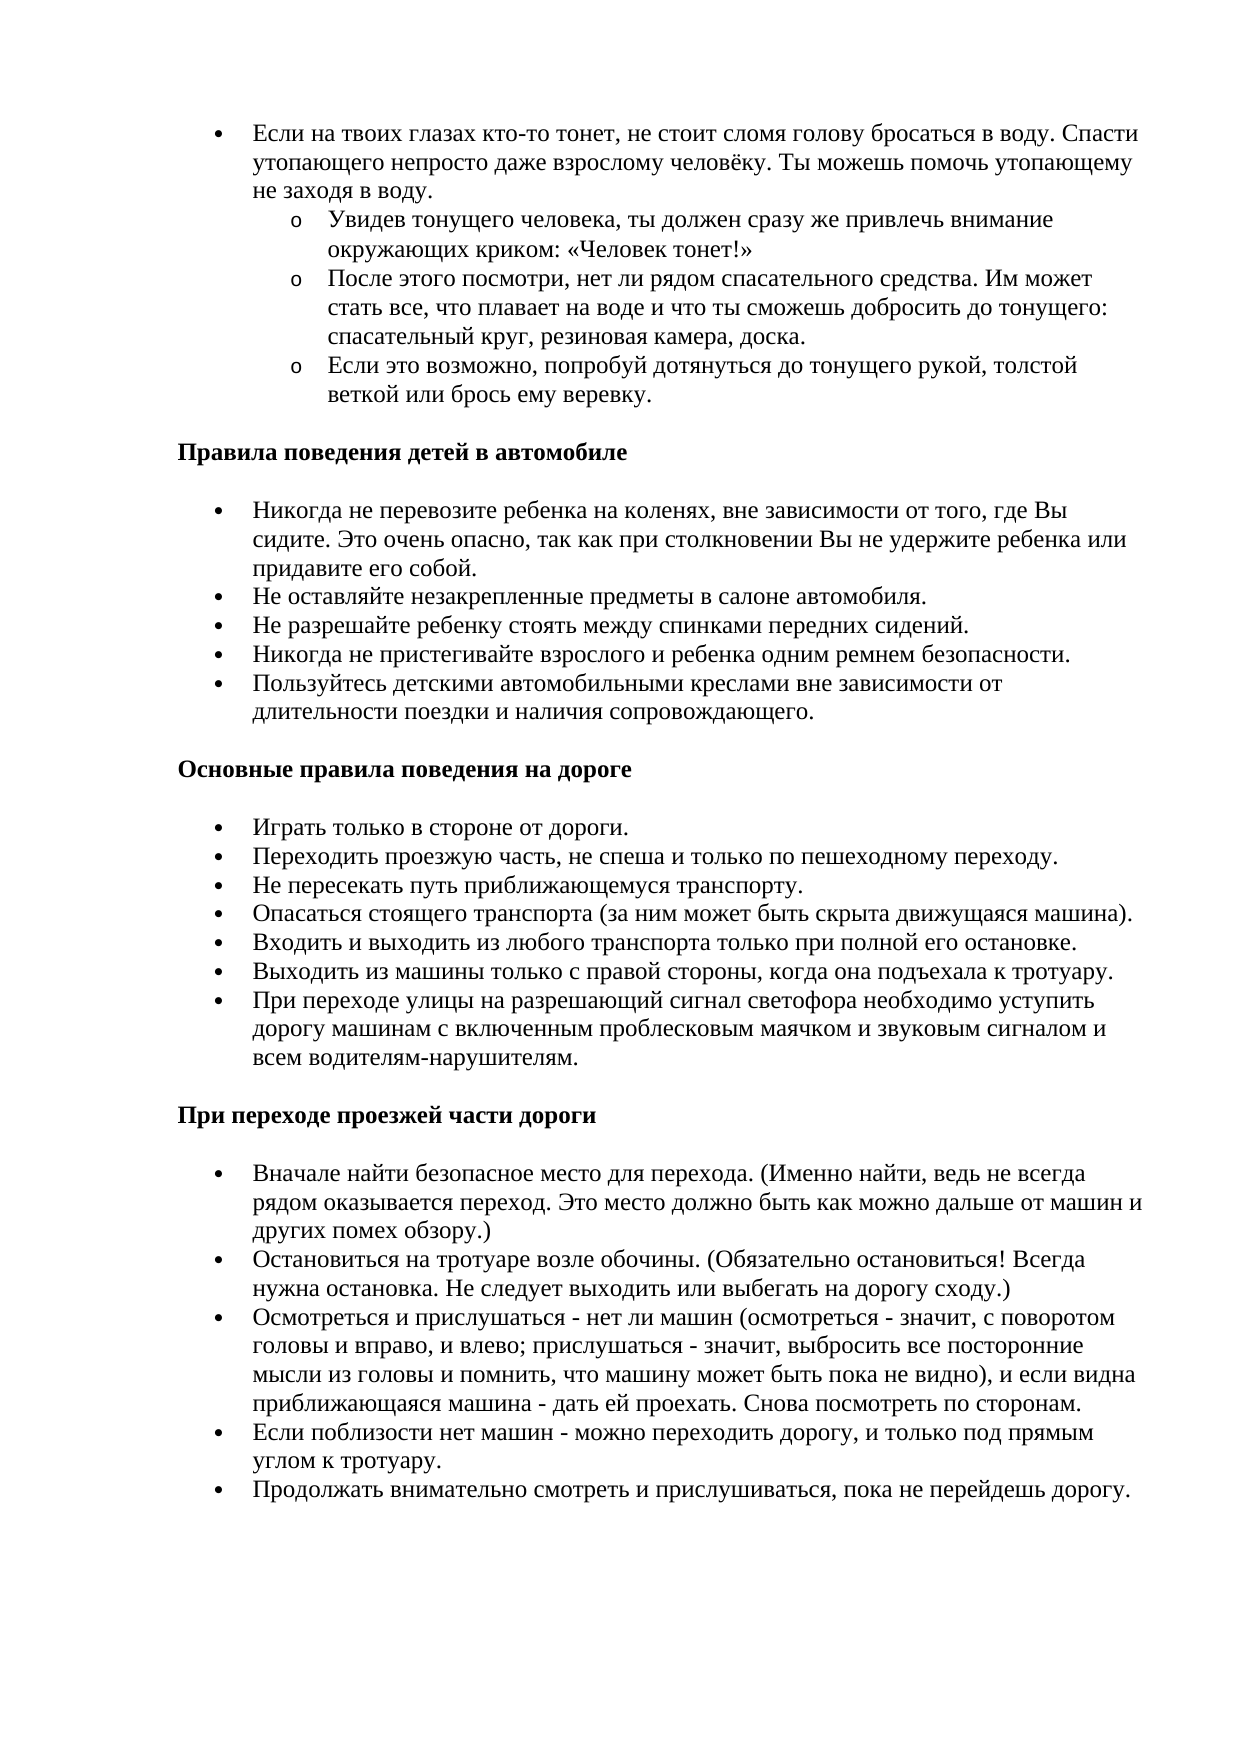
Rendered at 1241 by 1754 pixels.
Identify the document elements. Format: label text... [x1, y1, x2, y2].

list При переходе улицы на разрешающий сигнал светофора необходимо уступить дорогу машинам с включенным проблесковым маячком и звуковым сигналом и всем водителям-нарушителям. [215, 985, 1152, 1071]
list Опасаться стоящего транспорта (за ним может быть скрыта движущаяся машина). [215, 898, 1152, 927]
list Остановиться на тротуаре возле обочины. (Обязательно остановиться! Всегда нужна остановка. Не следует выходить или выбегать на дорогу сходу.) [215, 1244, 1152, 1302]
list Увидев тонущего человека, ты должен сразу же привлечь внимание окружающих криком: «Человек тонет!» [290, 204, 1152, 263]
text При переходе проезжей части дороги [177, 1100, 1152, 1129]
list Если поблизости нет машин - можно переходить дорогу, и только под прямым углом к тротуару. [215, 1417, 1152, 1474]
list Если это возможно, попробуй дотянуться до тонущего рукой, толстой веткой или брось ему веревку. [290, 350, 1152, 408]
list Вначале найти безопасное место для перехода. (Именно найти, ведь не всегда рядом оказывается переход. Это место должно быть как можно дальше от машин и других помех обзору.) [215, 1158, 1152, 1244]
list Продолжать внимательно смотреть и прислушиваться, пока не перейдешь дорогу. [215, 1474, 1152, 1503]
list Осмотреться и прислушаться - нет ли машин (осмотреться - значит, с поворотом головы и вправо, и влево; прислушаться - значит, выбросить все посторонние мысли из головы и помнить, что машину может быть пока не видно), и если видна приближающаяся машина - дать ей проехать. Снова посмотреть по сторонам. [215, 1302, 1152, 1417]
list Не оставляйте незакрепленные предметы в салоне автомобиля. [215, 581, 1152, 610]
list Выходить из машины только с правой стороны, когда она подъехала к тротуару. [215, 956, 1152, 985]
text Правила поведения детей в автомобиле [177, 437, 1152, 466]
list Входить и выходить из любого транспорта только при полной его остановке. [215, 927, 1152, 956]
list Если на твоих глазах кто-то тонет, не стоит сломя голову бросаться в воду. Спасти утопающего непросто даже взрослому человёку. Ты можешь помочь утопающему не заходя в воду. [215, 118, 1152, 204]
list После этого посмотри, нет ли рядом спасательного средства. Им может стать все, что плавает на воде и что ты сможешь добросить до тонущего: спасательный круг, резиновая камера, доска. [290, 263, 1152, 350]
text Основные правила поведения на дороге [177, 754, 1152, 783]
list Не пересекать путь приближающемуся транспорту. [215, 870, 1152, 898]
list Никогда не перевозите ребенка на коленях, вне зависимости от того, где Вы сидите. Это очень опасно, так как при столкновении Вы не удержите ребенка или придавите его собой. [215, 495, 1152, 581]
list Пользуйтесь детскими автомобильными креслами вне зависимости от длительности поездки и наличия сопровождающего. [215, 668, 1152, 725]
list Никогда не пристегивайте взрослого и ребенка одним ремнем безопасности. [215, 639, 1152, 668]
list Не разрешайте ребенку стоять между спинками передних сидений. [215, 610, 1152, 639]
list Играть только в стороне от дороги. [215, 812, 1152, 841]
list Переходить проезжую часть, не спеша и только по пешеходному переходу. [215, 841, 1152, 870]
